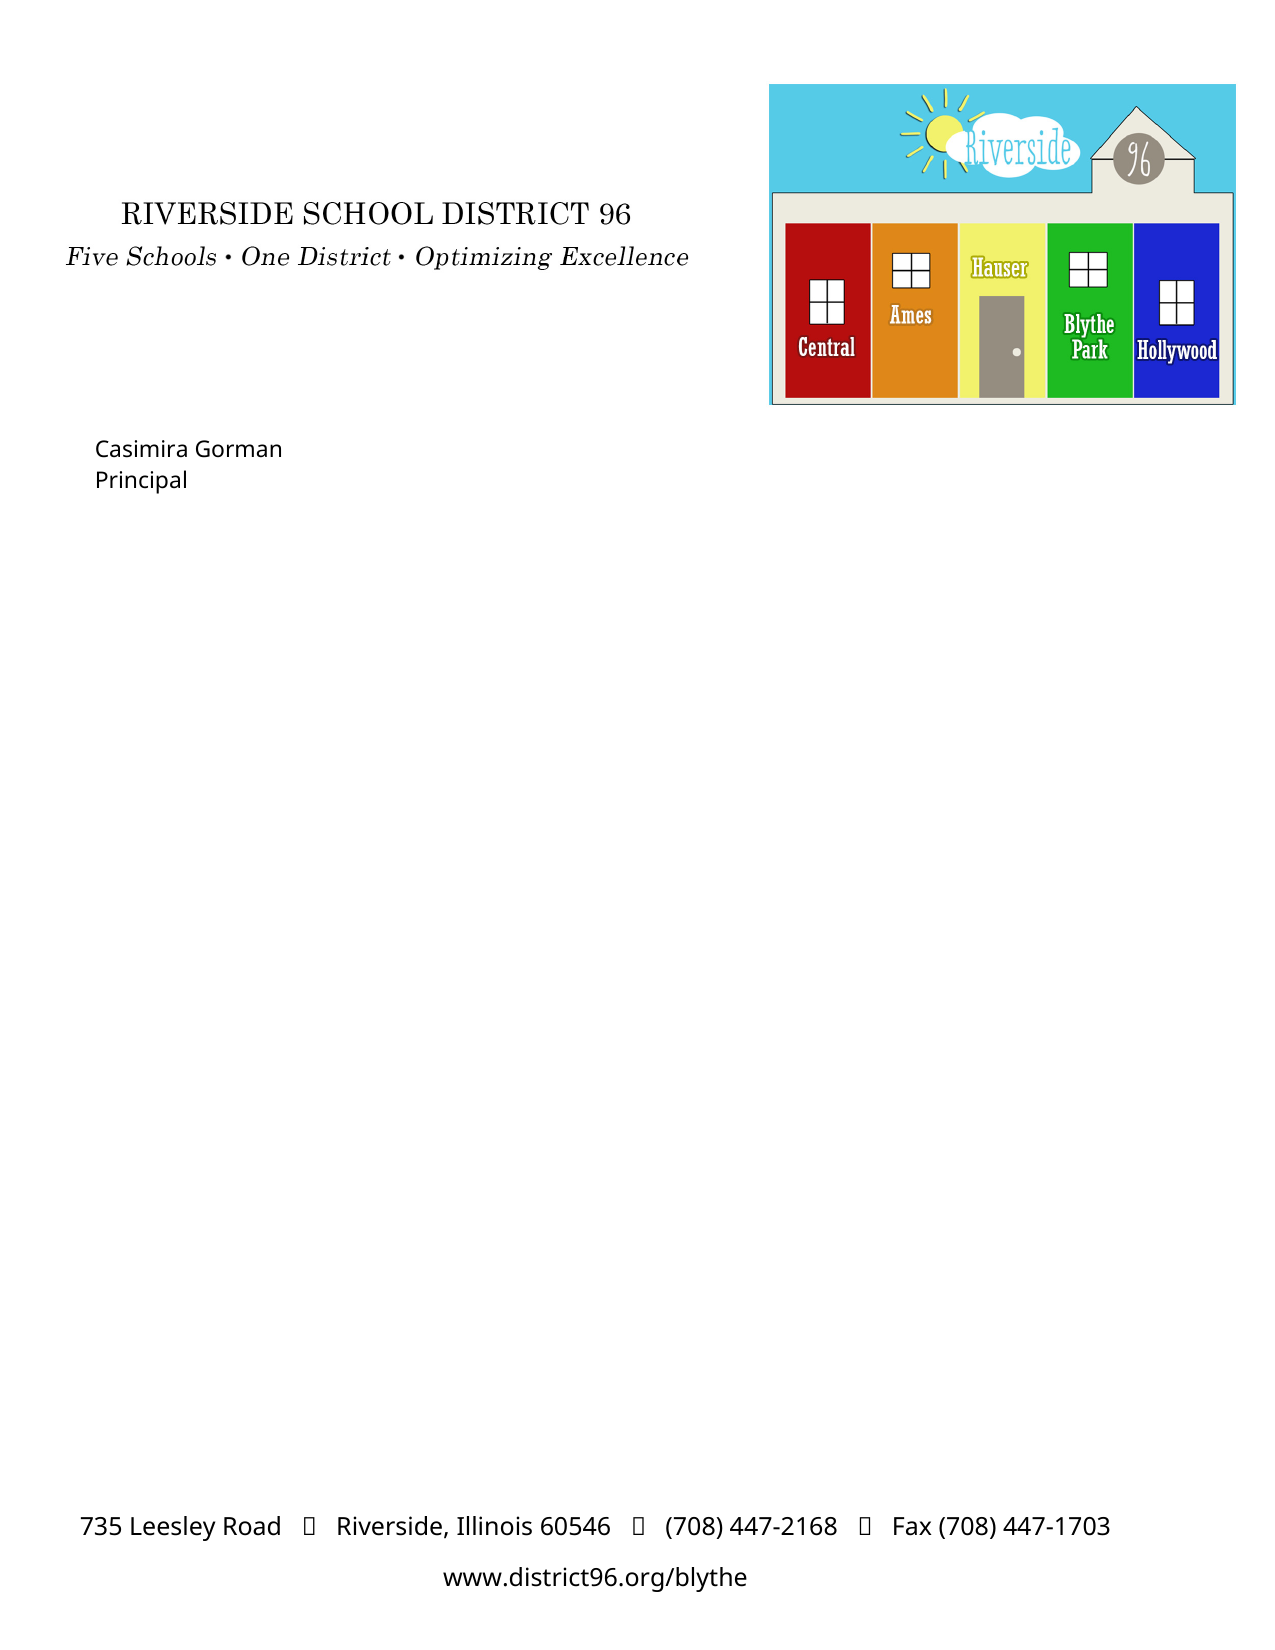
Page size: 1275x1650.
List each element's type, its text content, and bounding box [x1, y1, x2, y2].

text Principal [94, 464, 1181, 495]
picture [0, 28, 1275, 433]
text Casimira Gorman [94, 433, 1181, 464]
